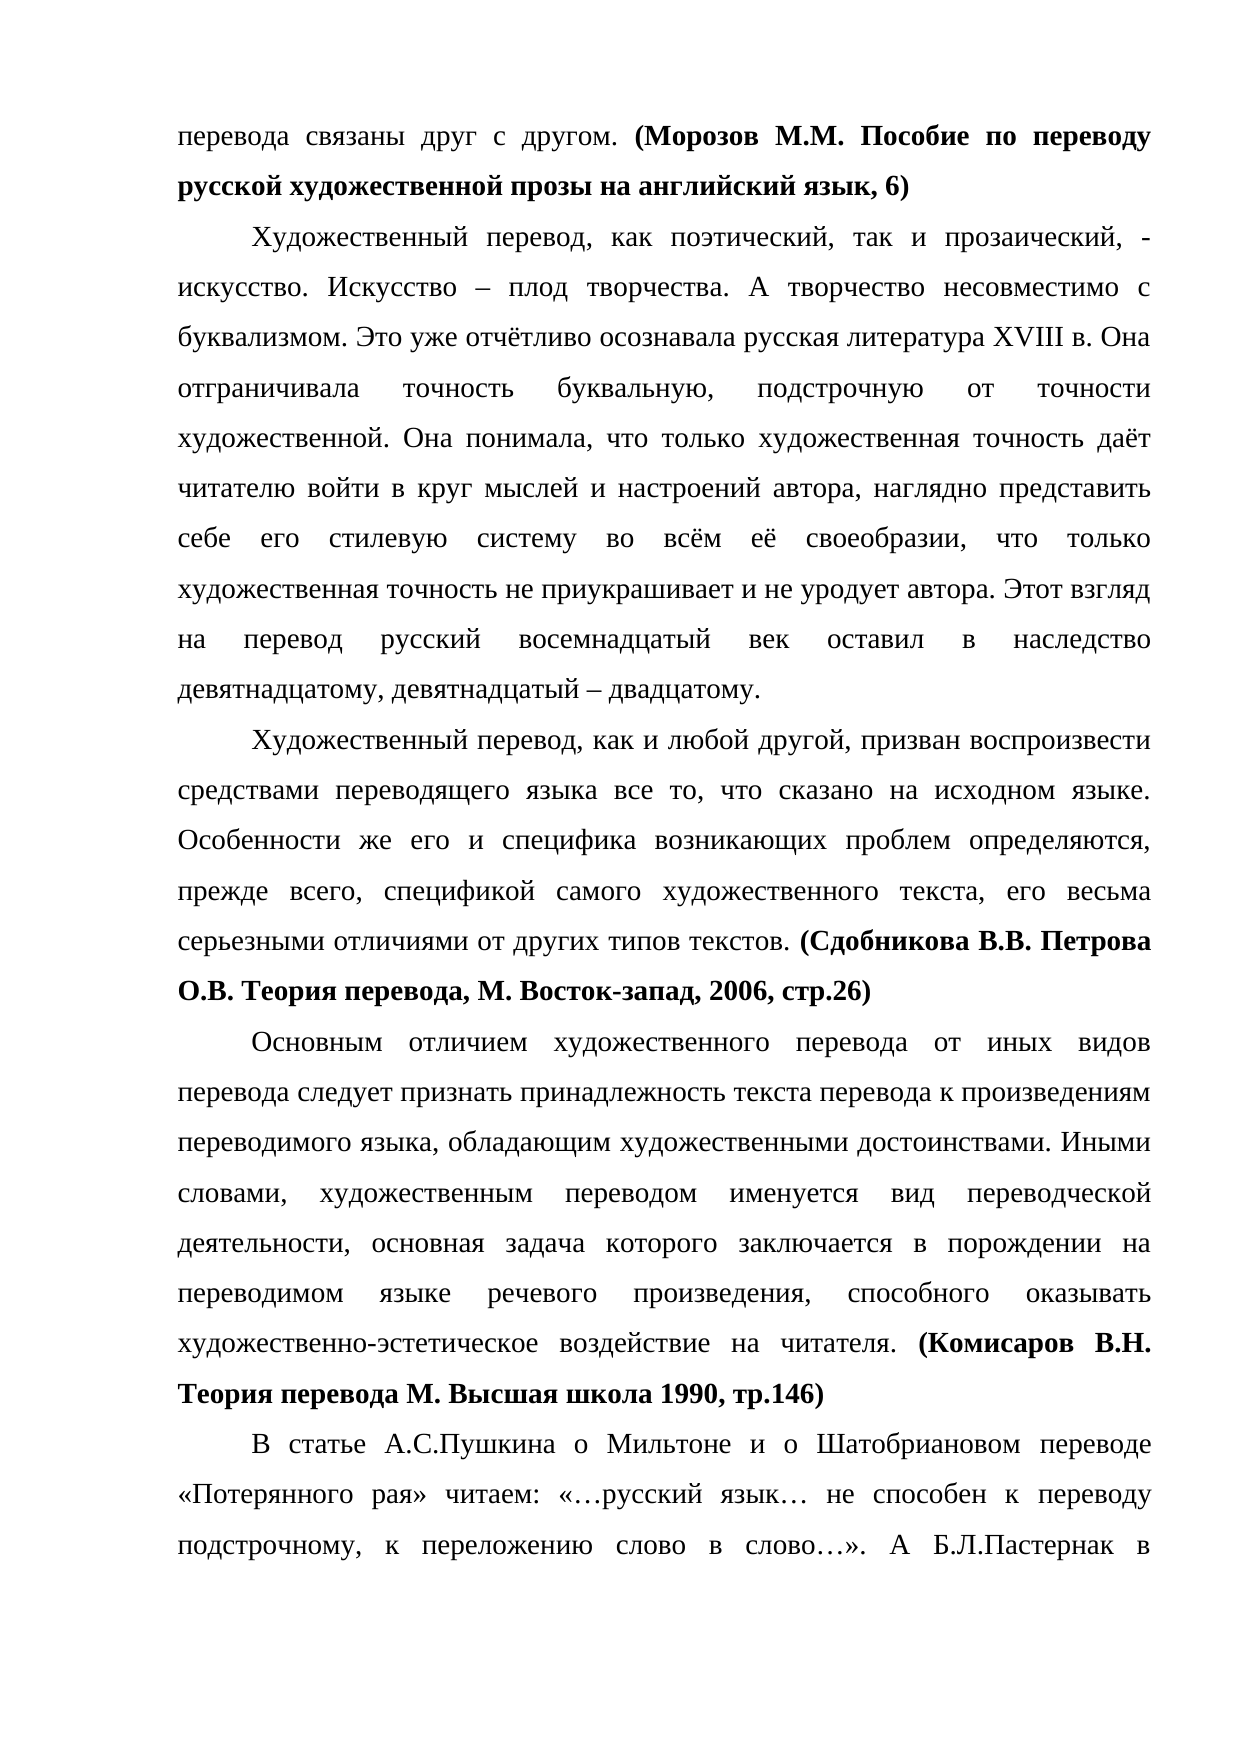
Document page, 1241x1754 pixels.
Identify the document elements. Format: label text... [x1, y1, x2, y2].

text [177, 1426, 1152, 1560]
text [177, 118, 1152, 202]
text Художественный перевод, как и любой другой, призван воспроизвести средствами переводящего языка все то, что сказано на исходном языке. Особенности же его и специфика возникающих проблем определяются, прежде всего, спецификой самого художественного текста, его весьма серьезными отличиями от других типов текстов. (Сдобникова В.В. Петрова О.В. Теория перевода, М. Восток-запад, 2006, стр.26) [177, 722, 1152, 1007]
text Основным отличием художественного перевода от иных видов перевода следует признать принадлежность текста перевода к произведениям переводимого языка, обладающим художественными достоинствами. Иными словами, художественным переводом именуется вид переводческой деятельности, основная задача которого заключается в порождении на переводимом языке речевого произведения, способного оказывать художественно-эстетическое воздействие на читателя. (Комисаров В.Н. Теория перевода М. Высшая школа 1990, тр.146) [177, 1024, 1152, 1409]
text Художественный перевод, как поэтический, так и прозаический, - искусство. Искусство – плод творчества. А творчество несовместимо с буквализмом. Это уже отчётливо осознавала русская литература XVIII в. Она отграничивала точность буквальную, подстрочную от точности художественной. Она понимала, что только художественная точность даёт читателю войти в круг мыслей и настроений автора, наглядно представить себе его стилевую систему во всём её своеобразии, что только художественная точность не приукрашивает и не уродует автора. Этот взгляд на перевод русский восемнадцатый век оставил в наследство девятнадцатому, девятнадцатый – двадцатому. [177, 219, 1152, 705]
